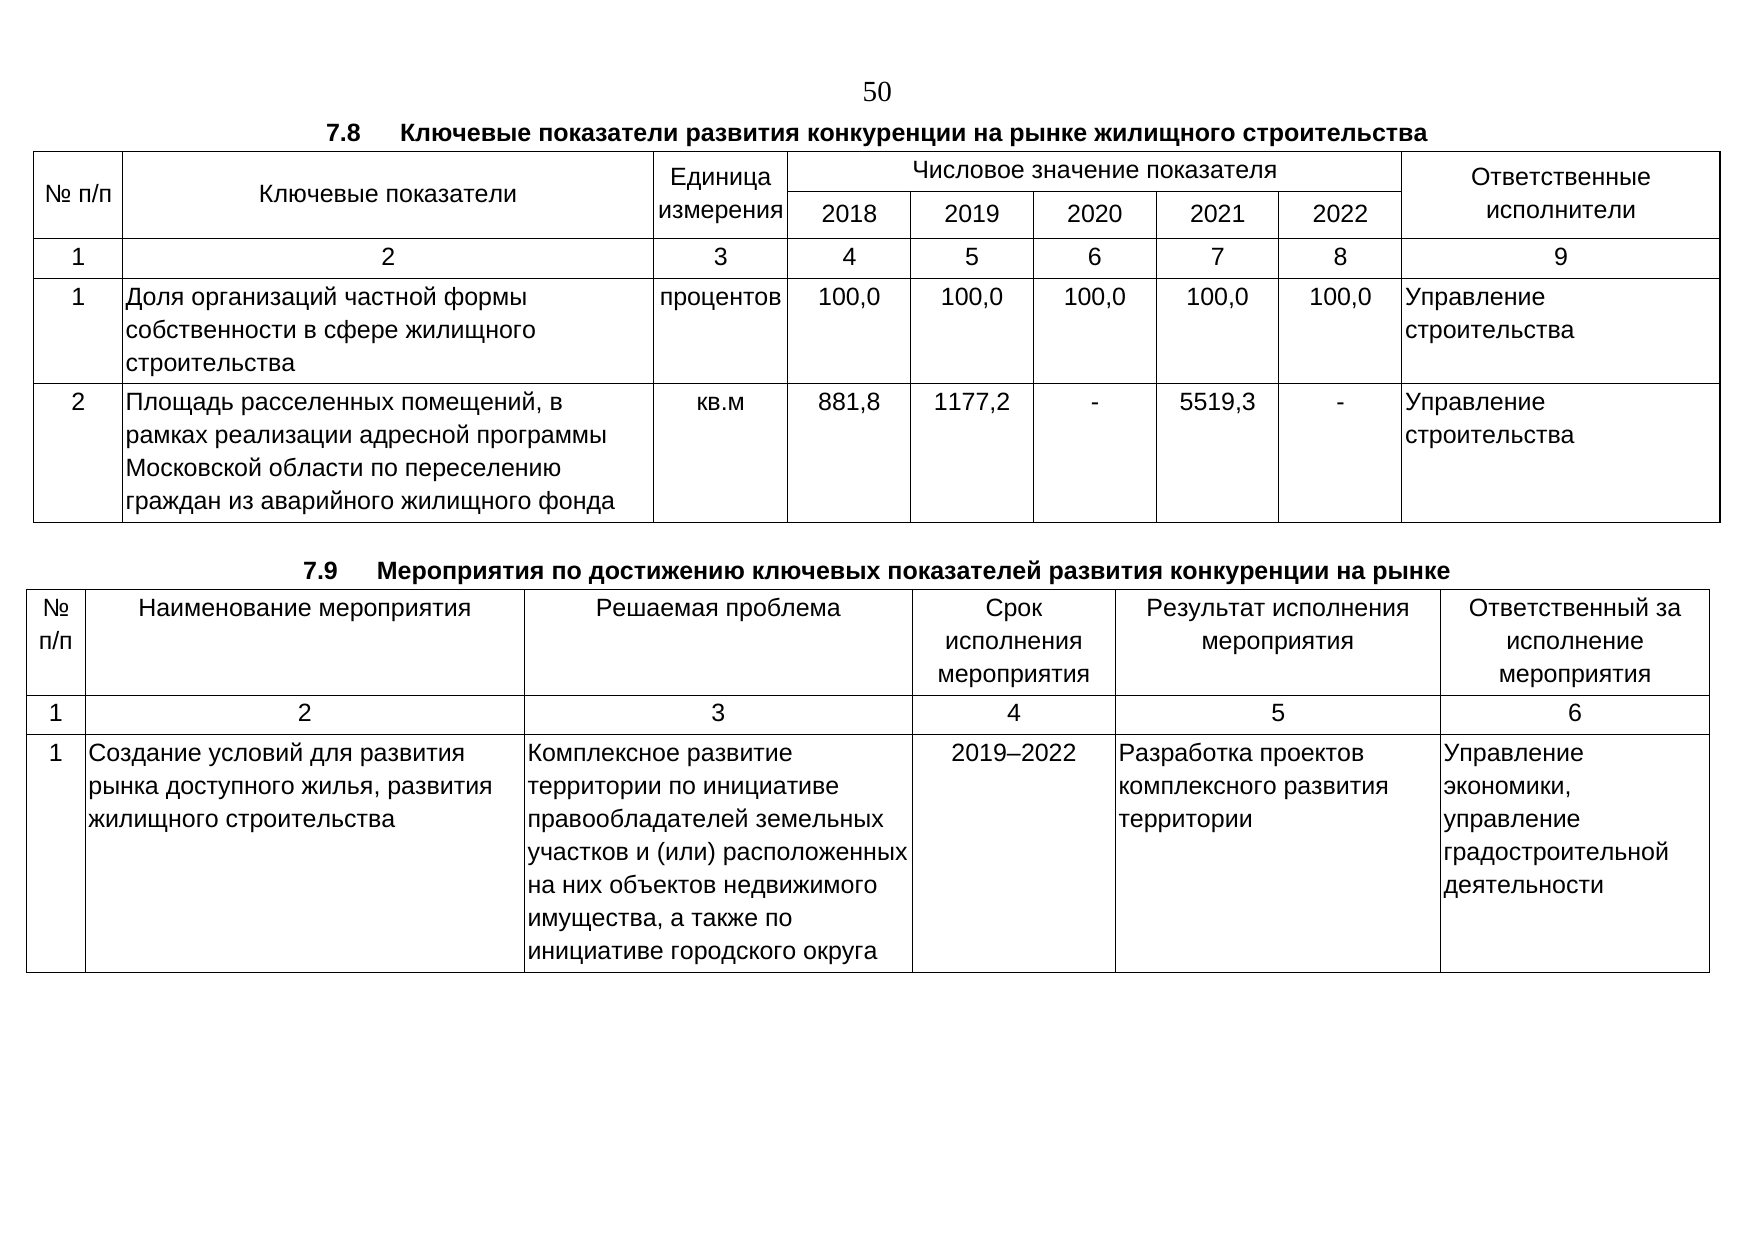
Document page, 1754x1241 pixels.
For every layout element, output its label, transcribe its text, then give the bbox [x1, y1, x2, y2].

table_cell 2019 [911, 192, 1033, 238]
table_cell 1 [34, 239, 122, 278]
list Ключевые показатели развития конкуренции на рынке жилищного строительства [118, 118, 1636, 147]
table_cell 3 [525, 696, 912, 734]
table_cell 1 [34, 279, 122, 383]
table_header Результат исполнения мероприятия [1116, 590, 1440, 694]
list Мероприятия по достижению ключевых показателей развития конкуренции на рынке [118, 556, 1636, 585]
table_cell Управление экономики, управление градостроительной деятельности [1441, 735, 1709, 972]
table_header Наименование мероприятия [86, 590, 524, 694]
table_header Числовое значение показателя [788, 152, 1401, 191]
table_cell 2019–2022 [913, 735, 1115, 972]
table_header Ответственный за исполнение мероприятия [1441, 590, 1709, 694]
table_cell 8 [1279, 239, 1401, 278]
table_cell 1 [27, 696, 85, 734]
table_cell 100,0 [788, 279, 910, 383]
table_header № п/п [34, 152, 122, 238]
table_cell Управление строительства [1402, 279, 1719, 383]
table_header № п/п [27, 590, 85, 694]
table_cell 100,0 [1279, 279, 1401, 383]
table_cell 2021 [1157, 192, 1278, 238]
table_cell 6 [1034, 239, 1156, 278]
table_header Ответственные исполнители [1402, 152, 1719, 238]
table_cell 1177,2 [911, 384, 1033, 522]
table_cell 2 [123, 239, 653, 278]
table_cell 100,0 [911, 279, 1033, 383]
table_cell 3 [654, 239, 787, 278]
table_cell Площадь расселенных помещений, в рамках реализации адресной программы Московской области по переселению граждан из аварийного жилищного фонда [123, 384, 653, 522]
table_header Ключевые показатели [123, 152, 653, 238]
table_cell - [1279, 384, 1401, 522]
table_cell 9 [1402, 239, 1719, 278]
table_cell Создание условий для развития рынка доступного жилья, развития жилищного строительства [86, 735, 524, 972]
table_cell 881,8 [788, 384, 910, 522]
table_cell Доля организаций частной формы собственности в сфере жилищного строительства [123, 279, 653, 383]
table_cell 2020 [1034, 192, 1156, 238]
table_cell Управление строительства [1402, 384, 1719, 522]
table_header Решаемая проблема [525, 590, 912, 694]
table_cell процентов [654, 279, 787, 383]
table_header Срок исполнения мероприятия [913, 590, 1115, 694]
table_cell 5519,3 [1157, 384, 1278, 522]
table_cell Разработка проектов комплексного развития территории [1116, 735, 1440, 972]
table_cell 5 [911, 239, 1033, 278]
table_cell 4 [913, 696, 1115, 734]
table_cell 7 [1157, 239, 1278, 278]
table_header Единица измерения [654, 152, 787, 238]
table_cell 4 [788, 239, 910, 278]
table_cell 2 [86, 696, 524, 734]
table_cell 6 [1441, 696, 1709, 734]
table_cell 2022 [1279, 192, 1401, 238]
table_cell 2018 [788, 192, 910, 238]
table_cell - [1034, 384, 1156, 522]
table_cell 100,0 [1034, 279, 1156, 383]
table_cell кв.м [654, 384, 787, 522]
table_cell Комплексное развитие территории по инициативе правообладателей земельных участков и (или) расположенных на них объектов недвижимого имущества, а также по инициативе городского округа [525, 735, 912, 972]
table_cell 5 [1116, 696, 1440, 734]
table_cell 2 [34, 384, 122, 522]
table_cell 1 [27, 735, 85, 972]
table_cell 100,0 [1157, 279, 1278, 383]
